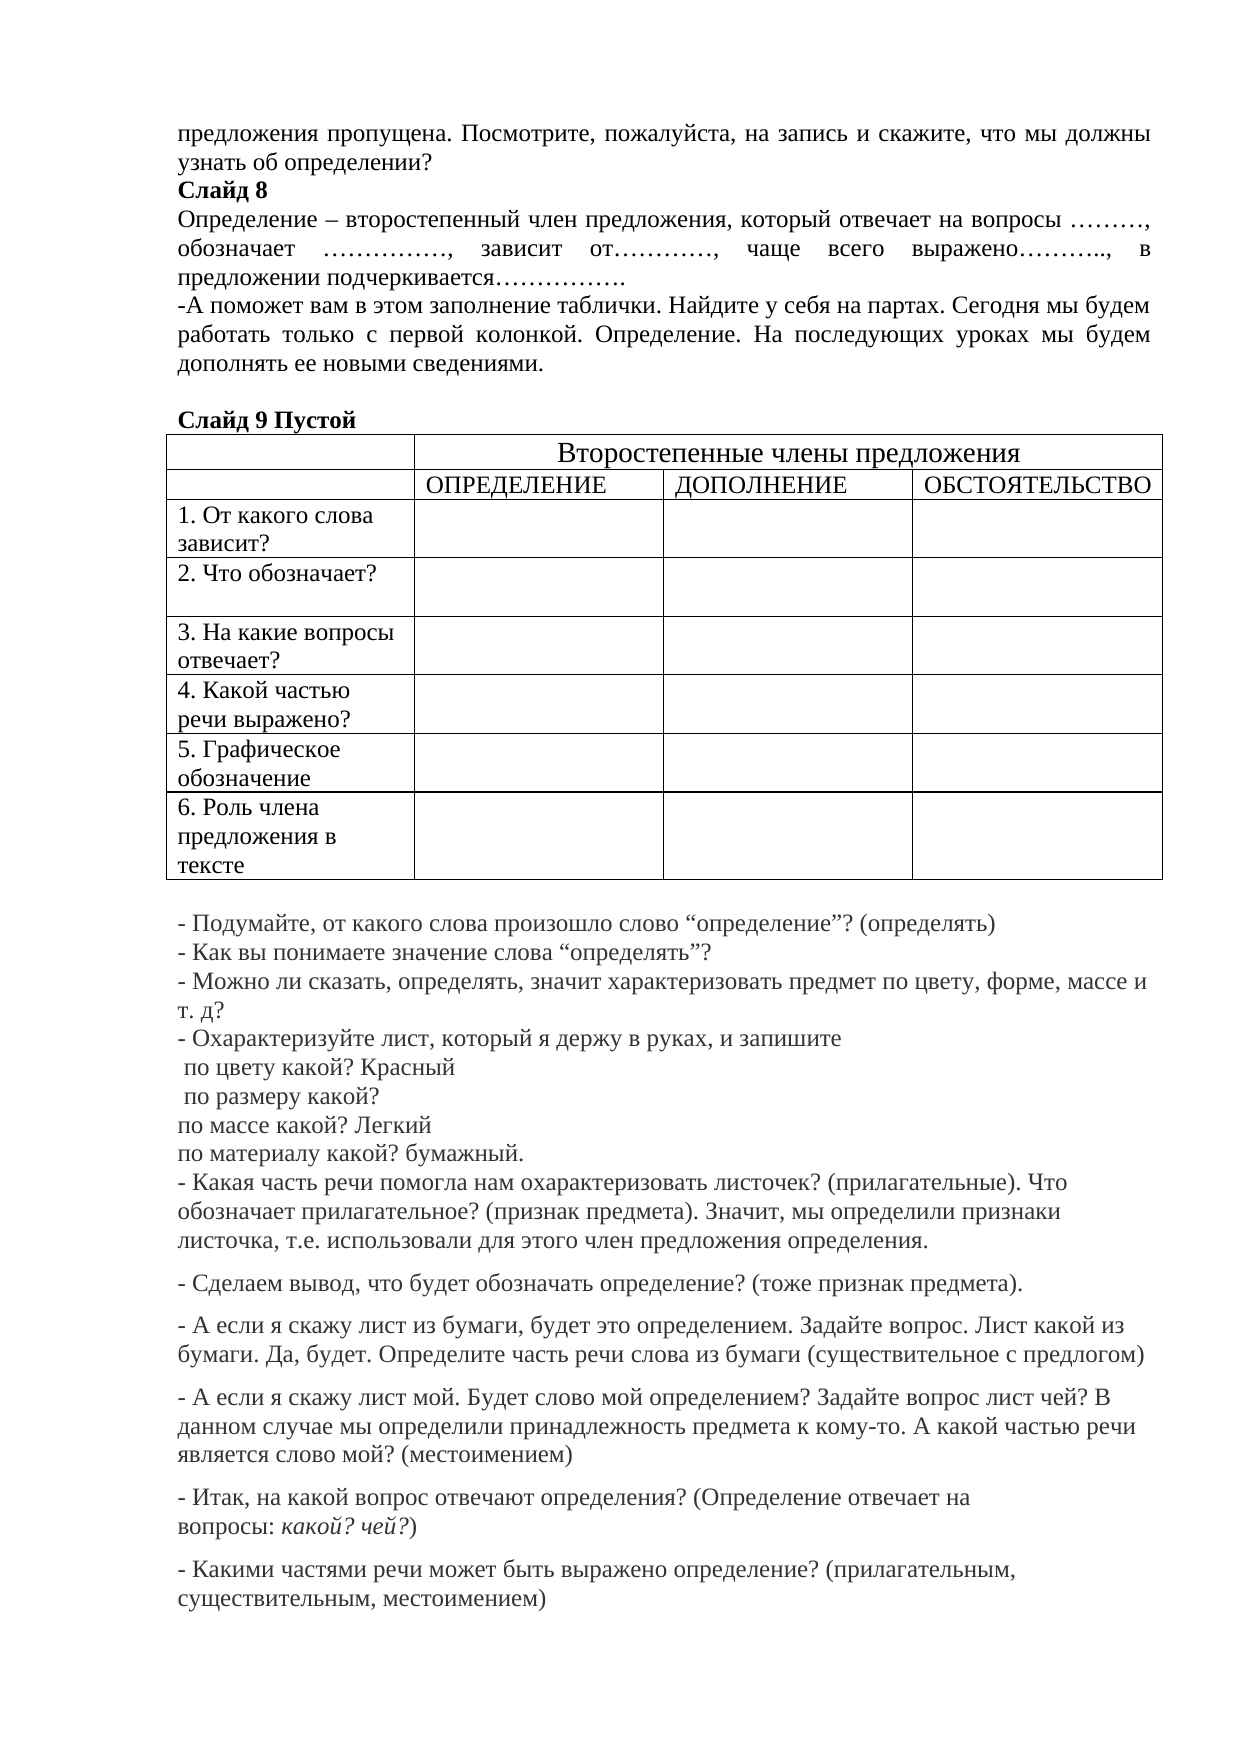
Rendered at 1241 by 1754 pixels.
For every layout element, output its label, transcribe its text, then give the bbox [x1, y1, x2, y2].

text по размеру какой? [177, 1081, 1152, 1110]
text Слайд 8 [177, 176, 1152, 204]
table_cell 3. На какие вопросы отвечает? [167, 617, 414, 674]
table_cell ДОПОЛНЕНИЕ [664, 470, 912, 499]
table_cell [913, 793, 1162, 879]
table_cell [664, 734, 912, 791]
text - Можно ли сказать, определять, значит характеризовать предмет по цвету, форме, массе и т. д? [177, 966, 1152, 1023]
text Определение – второстепенный член предложения, который отвечает на вопросы ………, обозначает ……………, зависит от…………, чаще всего выражено……….., в предложении подчеркивается……………. [177, 204, 1152, 291]
table_cell [415, 675, 663, 733]
text - А если я скажу лист из бумаги, будет это определением. Задайте вопрос. Лист какой из бумаги. Да, будет. Определите часть речи слова из бумаги (существительное с предлогом) [177, 1310, 1152, 1368]
text - Сделаем вывод, что будет обозначать определение? (тоже признак предмета). [177, 1268, 1152, 1296]
table_header Второстепенные члены предложения [415, 435, 1162, 469]
table_cell [415, 558, 663, 616]
table_cell [415, 617, 663, 674]
table_cell [913, 500, 1162, 557]
table_cell 4. Какой частью речи выражено? [167, 675, 414, 733]
table_cell [664, 793, 912, 879]
table_cell [415, 500, 663, 557]
table_cell [913, 734, 1162, 791]
table_cell [664, 675, 912, 733]
table_cell [664, 500, 912, 557]
table_cell 1. От какого слова зависит? [167, 500, 414, 557]
text по массе какой? Легкий [177, 1110, 1152, 1138]
text - А если я скажу лист мой. Будет слово мой определением? Задайте вопрос лист чей? В данном случае мы определили принадлежность предмета к кому-то. А какой частью речи является слово мой? (местоимением) [177, 1382, 1152, 1468]
text - Какая часть речи помогла нам охарактеризовать листочек? (прилагательные). Что обозначает прилагательное? (признак предмета). Значит, мы определили признаки листочка, т.е. использовали для этого член предложения определения. [177, 1167, 1152, 1253]
text - Итак, на какой вопрос отвечают определения? (Определение отвечает на вопросы: какой? чей?) [177, 1482, 1152, 1540]
table_cell [415, 734, 663, 791]
table_cell ОПРЕДЕЛЕНИЕ [415, 470, 663, 499]
table_header [167, 435, 414, 469]
text - Подумайте, от какого слова произошло слово “определение”? (определять) [177, 908, 1152, 937]
table_cell 2. Что обозначает? [167, 558, 414, 616]
table_cell [913, 617, 1162, 674]
text - Охарактеризуйте лист, который я держу в руках, и запишите [177, 1023, 1152, 1052]
text -А поможет вам в этом заполнение таблички. Найдите у себя на партах. Сегодня мы будем работать только с первой колонкой. Определение. На последующих уроках мы будем дополнять ее новыми сведениями. [177, 291, 1152, 377]
table_cell [167, 470, 414, 499]
table_cell [913, 675, 1162, 733]
table_cell 5. Графическое обозначение [167, 734, 414, 791]
text Слайд 9 Пустой [177, 406, 1152, 434]
text по материалу какой? бумажный. [177, 1138, 1152, 1167]
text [177, 118, 1152, 176]
table_cell [913, 558, 1162, 616]
text - Какими частями речи может быть выражено определение? (прилагательным, существительным, местоимением) [177, 1554, 1152, 1611]
table_cell ОБСТОЯТЕЛЬСТВО [913, 470, 1162, 499]
table_cell [415, 793, 663, 879]
table_cell [664, 617, 912, 674]
text по цвету какой? Красный [177, 1052, 1152, 1081]
table_cell 6. Роль члена предложения в тексте [167, 793, 414, 879]
text - Как вы понимаете значение слова “определять”? [177, 937, 1152, 966]
table_cell [664, 558, 912, 616]
